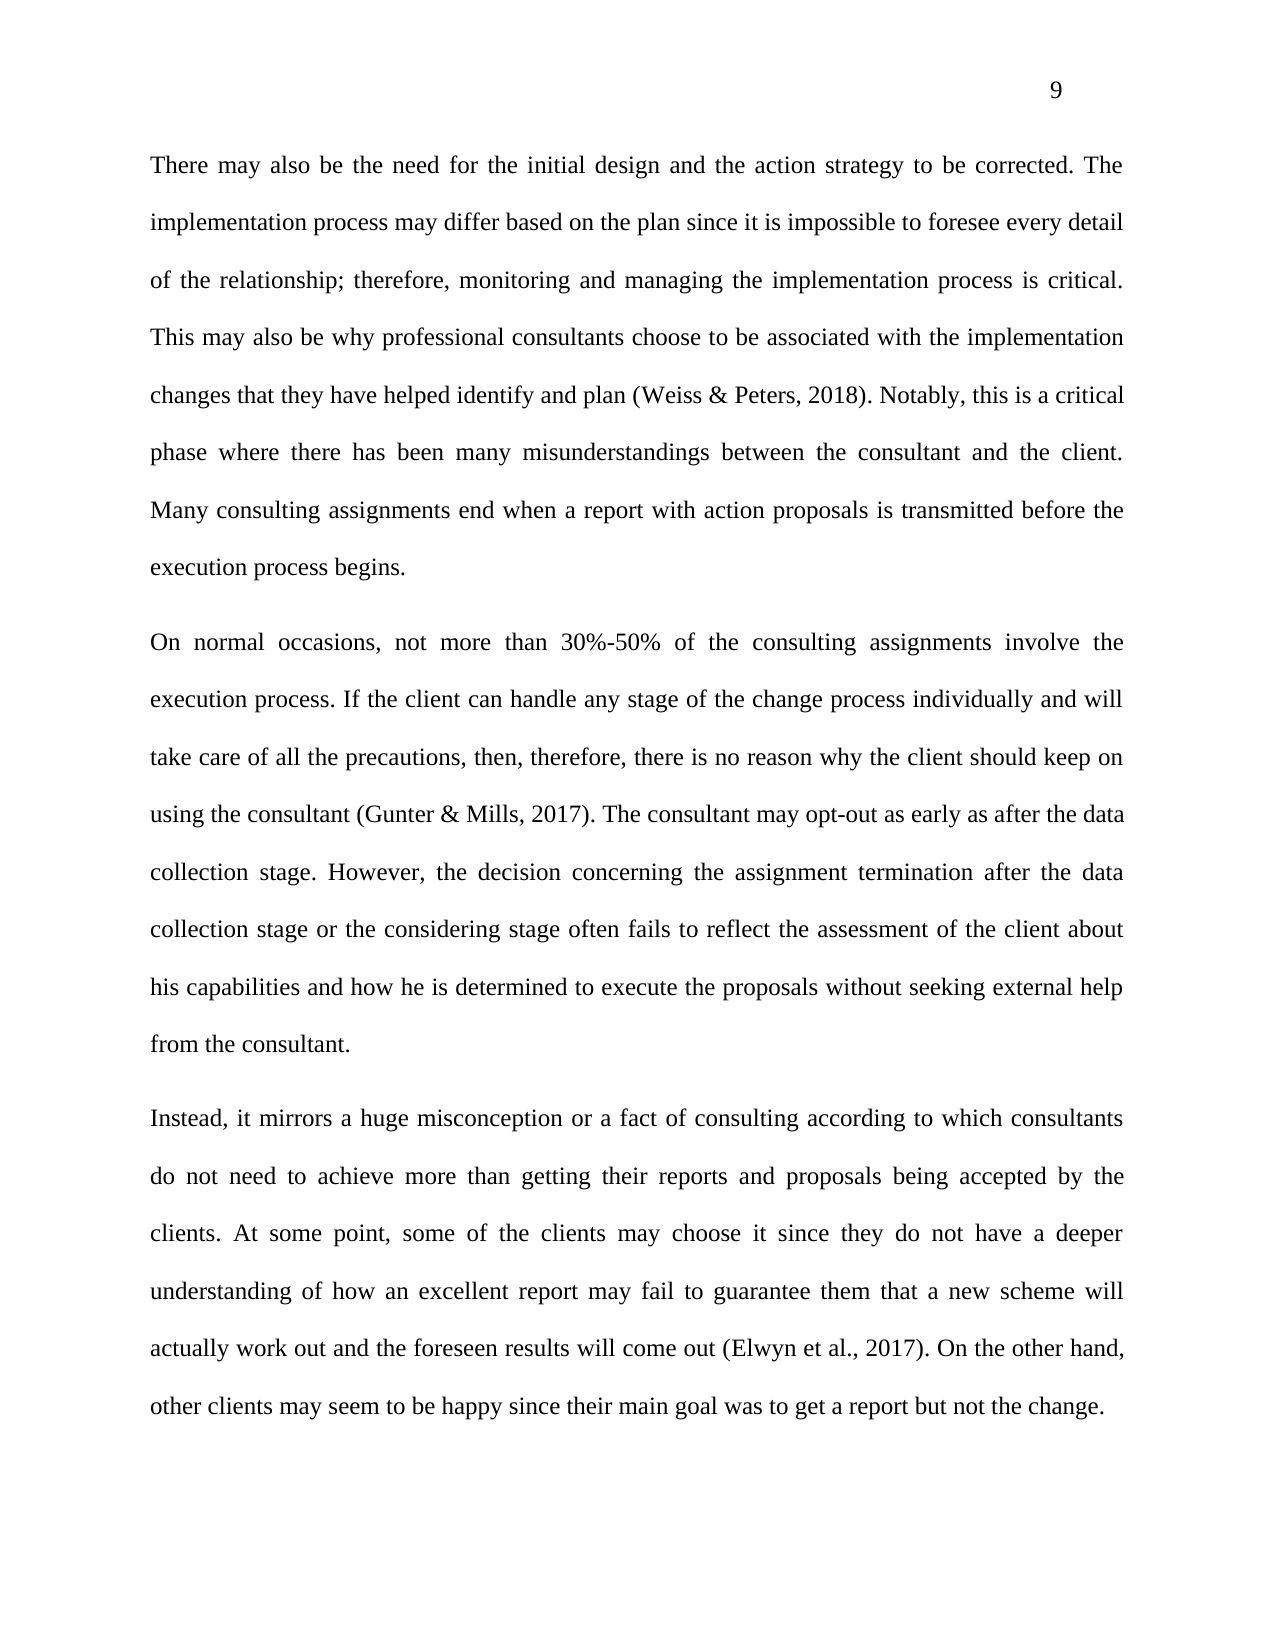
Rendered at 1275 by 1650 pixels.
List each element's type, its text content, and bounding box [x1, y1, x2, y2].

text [150, 150, 1125, 581]
text On normal occasions, not more than 30%-50% of the consulting assignments involve the execution process. If the client can handle any stage of the change process individually and will take care of all the precautions, then, therefore, there is no reason why the client should keep on using the consultant (Gunter & Mills, 2017). The consultant may opt-out as early as after the data collection stage. However, the decision concerning the assignment termination after the data collection stage or the considering stage often fails to reflect the assessment of the client about his capabilities and how he is determined to execute the proposals without seeking external help from the consultant. [150, 627, 1125, 1058]
text Instead, it mirrors a huge misconception or a fact of consulting according to which consultants do not need to achieve more than getting their reports and proposals being accepted by the clients. At some point, some of the clients may choose it since they do not have a deeper understanding of how an excellent report may fail to guarantee them that a new scheme will actually work out and the foreseen results will come out (Elwyn et al., 2017). On the other hand, other clients may seem to be happy since their main goal was to get a report but not the change. [150, 1103, 1125, 1419]
